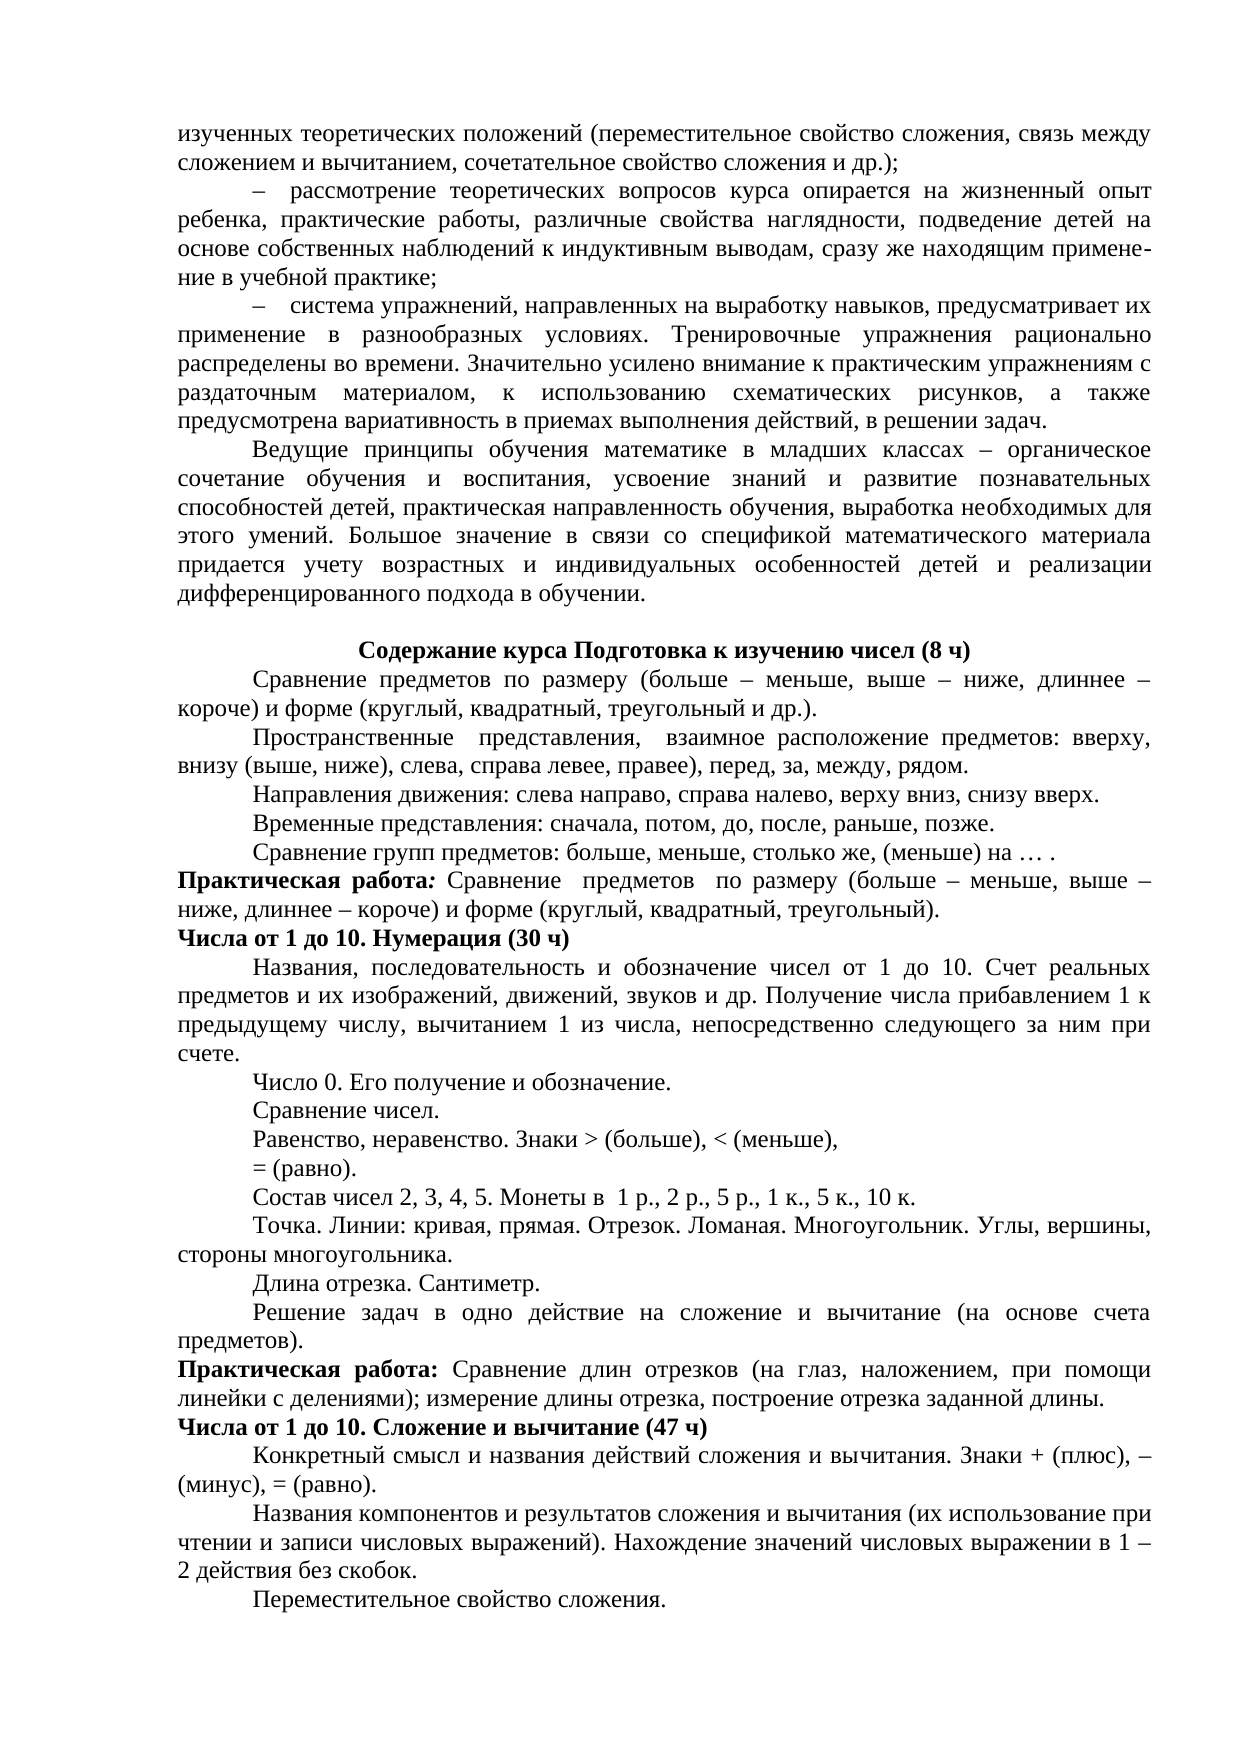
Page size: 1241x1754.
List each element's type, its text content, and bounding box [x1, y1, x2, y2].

text Число 0. Его получение и обозначение. [177, 1067, 1152, 1096]
text Решение задач в одно действие на сложение и вычитание (на основе счета предметов). [177, 1297, 1152, 1354]
text Конкретный смысл и названия действий сложения и вычитания. Знаки + (плюс), – (минус), = (равно). [177, 1441, 1152, 1498]
text Точка. Линии: кривая, прямая. Отрезок. Ломаная. Многоугольник. Углы, вершины, стороны многоугольника. [177, 1211, 1152, 1268]
text Названия, последовательность и обозначение чисел от 1 до 10. Счет реальных предметов и их изображений, движений, звуков и др. Получение числа прибавлением 1 к предыдущему числу, вычитанием 1 из числа, непосредственно следующего за ним при счете. [177, 952, 1152, 1067]
text Сравнение чисел. [177, 1096, 1152, 1124]
text Содержание курса Подготовка к изучению чисел (8 ч) [177, 636, 1152, 664]
text Пространственные представления, взаимное расположение предметов: вверху, внизу (выше, ниже), слева, справа левее, правее), перед, за, между, рядом. [177, 722, 1152, 779]
text Сравнение предметов по размеру (больше – меньше, выше – ниже, длиннее – короче) и форме (круглый, квадратный, треугольный и др.). [177, 664, 1152, 722]
text Числа от 1 до 10. Сложение и вычитание (47 ч) [177, 1412, 1152, 1441]
text Сравнение групп предметов: больше, меньше, столько же, (меньше) на … . [177, 837, 1152, 866]
text Названия компонентов и результатов сложения и вычитания (их использование при чтении и записи числовых выражений). Нахождение значений числовых выражении в 1 – 2 действия без скобок. [177, 1498, 1152, 1584]
text Длина отрезка. Сантиметр. [177, 1268, 1152, 1297]
list система упражнений, направленных на выработку навыков, предусматривает их применение в разнообразных условиях. Тренировочные упражнения рационально распределены во времени. Значительно усилено внимание к практическим упражнениям с раздаточным материалом, к использованию схематических рисунков, а также предусмотрена вариативность в приемах выполнения действий, в решении задач. [177, 291, 1152, 434]
text Временные представления: сначала, потом, до, после, раньше, позже. [177, 808, 1152, 837]
text Переместительное свойство сложения. [177, 1584, 1152, 1613]
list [177, 118, 1152, 176]
text = (равно). [177, 1153, 1152, 1182]
text Числа от 1 до 10. Нумерация (30 ч) [177, 923, 1152, 952]
text Ведущие принципы обучения математике в младших классах – органическое сочетание обучения и воспитания, усвоение знаний и развитие познавательных способностей детей, практическая направленность обучения, выработка необходимых для этого умений. Большое значение в связи со спецификой математического материала придается учету возрастных и индивидуальных особенностей детей и реализации дифференцированного подхода в обучении. [177, 434, 1152, 607]
text Практическая работа: Сравнение предметов по размеру (больше – меньше, выше – ниже, длиннее – короче) и форме (круглый, квадратный, треугольный). [177, 866, 1152, 923]
text Практическая работа: Сравнение длин отрезков (на глаз, наложением, при помощи линейки с делениями); измерение длины отрезка, построение отрезка заданной длины. [177, 1354, 1152, 1412]
text Направления движения: слева направо, справа налево, верху вниз, снизу вверх. [177, 779, 1152, 808]
text Равенство, неравенство. Знаки > (больше), < (меньше), [177, 1124, 1152, 1153]
list рассмотрение теоретических вопросов курса опирается на жизненный опыт ребенка, практические работы, различные свойства наглядности, подведение детей на основе собственных наблюдений к индуктивным выводам, сразу же находящим применение в учебной практике; [177, 176, 1152, 291]
text Состав чисел 2, 3, 4, 5. Монеты в 1 р., 2 р., 5 р., 1 к., 5 к., 10 к. [177, 1182, 1152, 1211]
